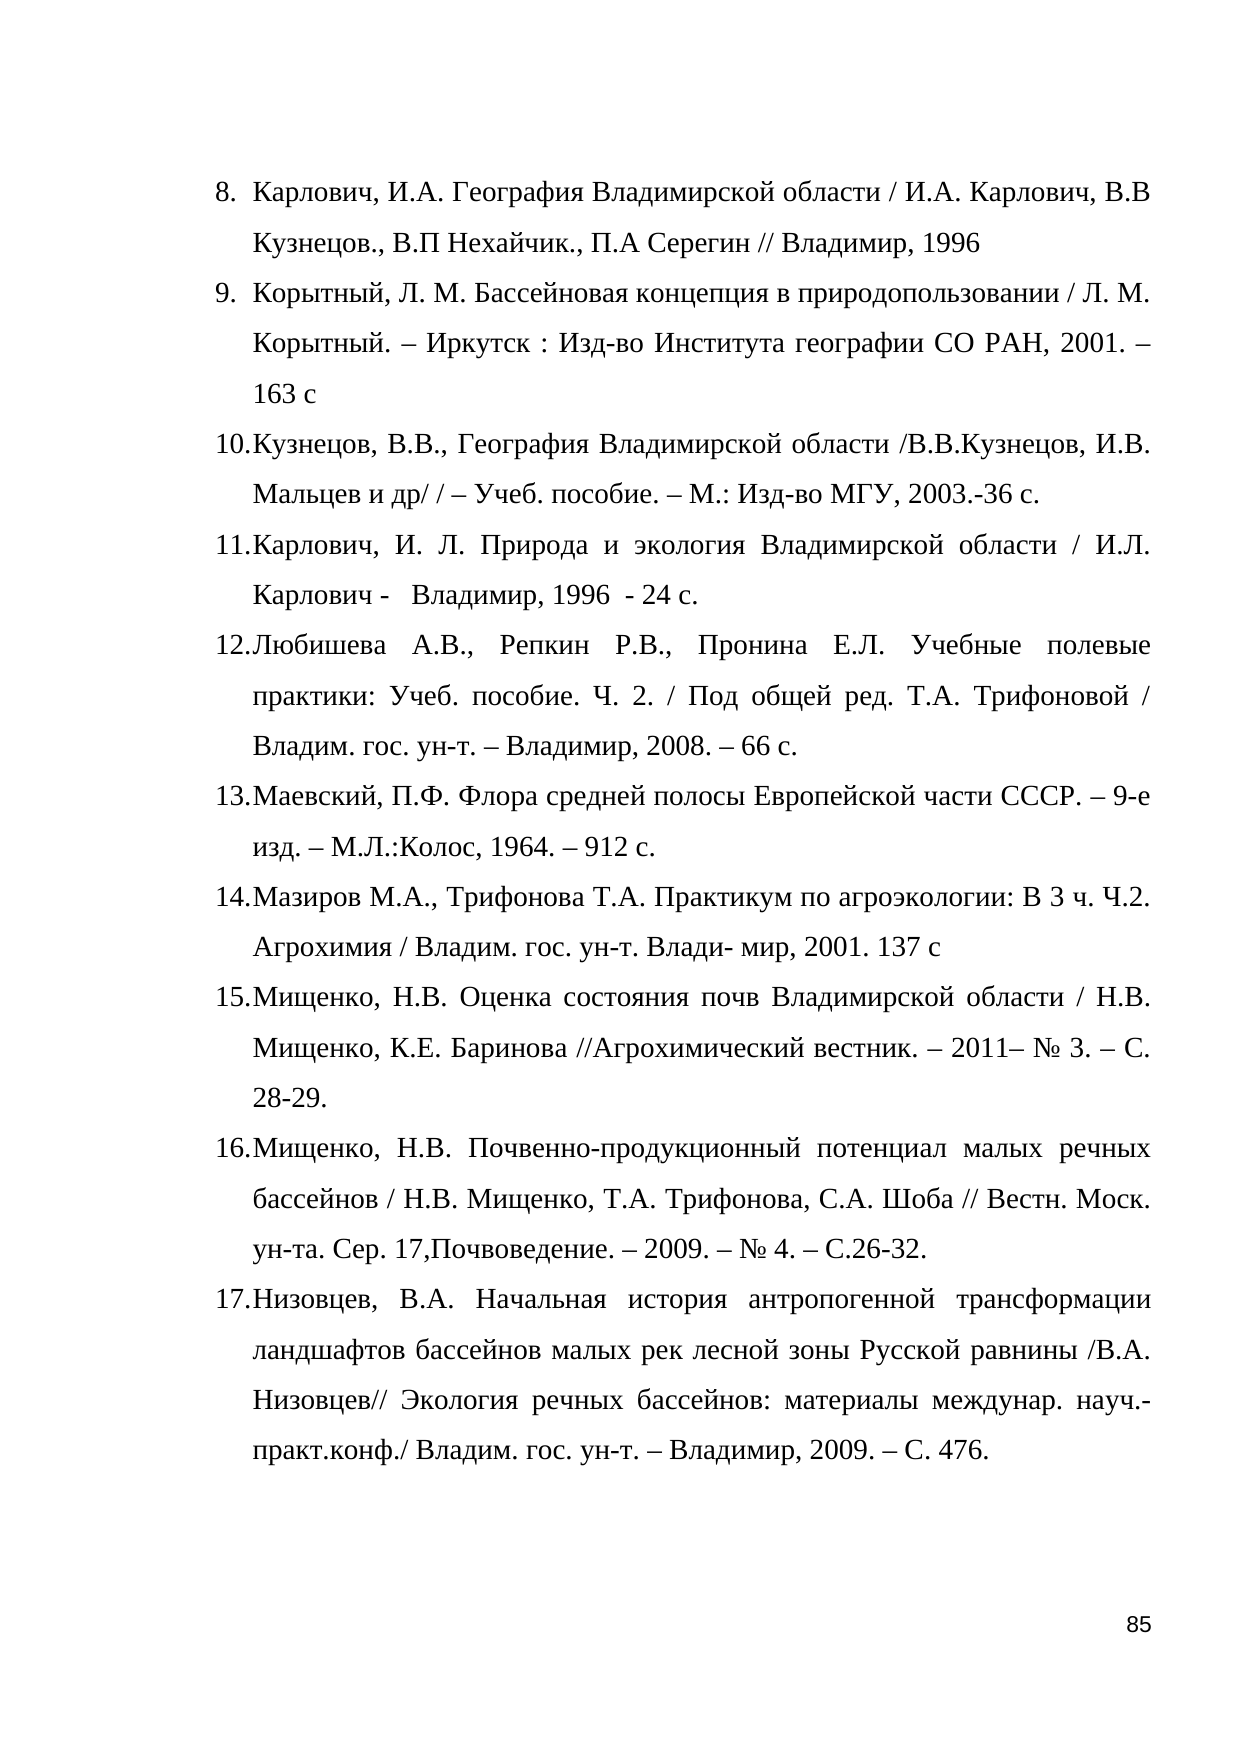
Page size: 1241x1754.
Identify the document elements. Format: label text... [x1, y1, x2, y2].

list Карлович, И.А. География Владимирской области / И.А. Карлович, В.В Кузнецов., В.П Нехайчик., П.А Серегин // Владимир, 1996 [215, 174, 1152, 258]
list Корытный, Л. М. Бассейновая концепция в природопользовании / Л. М. Корытный. – Иркутск : Изд-во Института географии СО РАН, 2001. – 163 с [215, 275, 1152, 409]
list Карлович, И. Л. Природа и экология Владимирской области / И.Л. Карлович - Владимир, 1996 - 24 с. [215, 527, 1152, 611]
list Мищенко, Н.В. Оценка состояния почв Владимирской области / Н.В. Мищенко, К.Е. Баринова //Агрохимический вестник. – 2011– № 3. – С. 28-29. [215, 979, 1152, 1114]
list Кузнецов, В.В., География Владимирской области /В.В.Кузнецов, И.В. Мальцев и др/ / – Учеб. пособие. – М.: Изд-во МГУ, 2003.-36 с. [215, 426, 1152, 510]
list Маевский, П.Ф. Флора средней полосы Европейской части СССР. – 9-е изд. – М.Л.:Колос, 1964. – 912 с. [215, 778, 1152, 862]
list Любишева А.В., Репкин Р.В., Пронина Е.Л. Учебные полевые практики: Учеб. пособие. Ч. 2. / Под общей ред. Т.А. Трифоновой / Владим. гос. ун-т. – Владимир, 2008. – 66 с. [215, 627, 1152, 762]
list Мищенко, Н.В. Почвенно-продукционный потенциал малых речных бассейнов / Н.В. Мищенко, Т.А. Трифонова, С.А. Шоба // Вестн. Моск. ун-та. Сер. 17,Почвоведение. – 2009. – № 4. – С.26-32. [215, 1131, 1152, 1265]
list Низовцев, В.А. Начальная история антропогенной трансформации ландшафтов бассейнов малых рек лесной зоны Русской равнины /В.А. Низовцев// Экология речных бассейнов: материалы междунар. науч.-практ.конф./ Владим. гос. ун-т. – Владимир, 2009. – С. 476. [215, 1281, 1152, 1466]
list Мазиров М.А., Трифонова Т.А. Практикум по агроэкологии: В 3 ч. Ч.2. Агрохимия / Владим. гос. ун-т. Влади- мир, 2001. 137 с [215, 879, 1152, 963]
